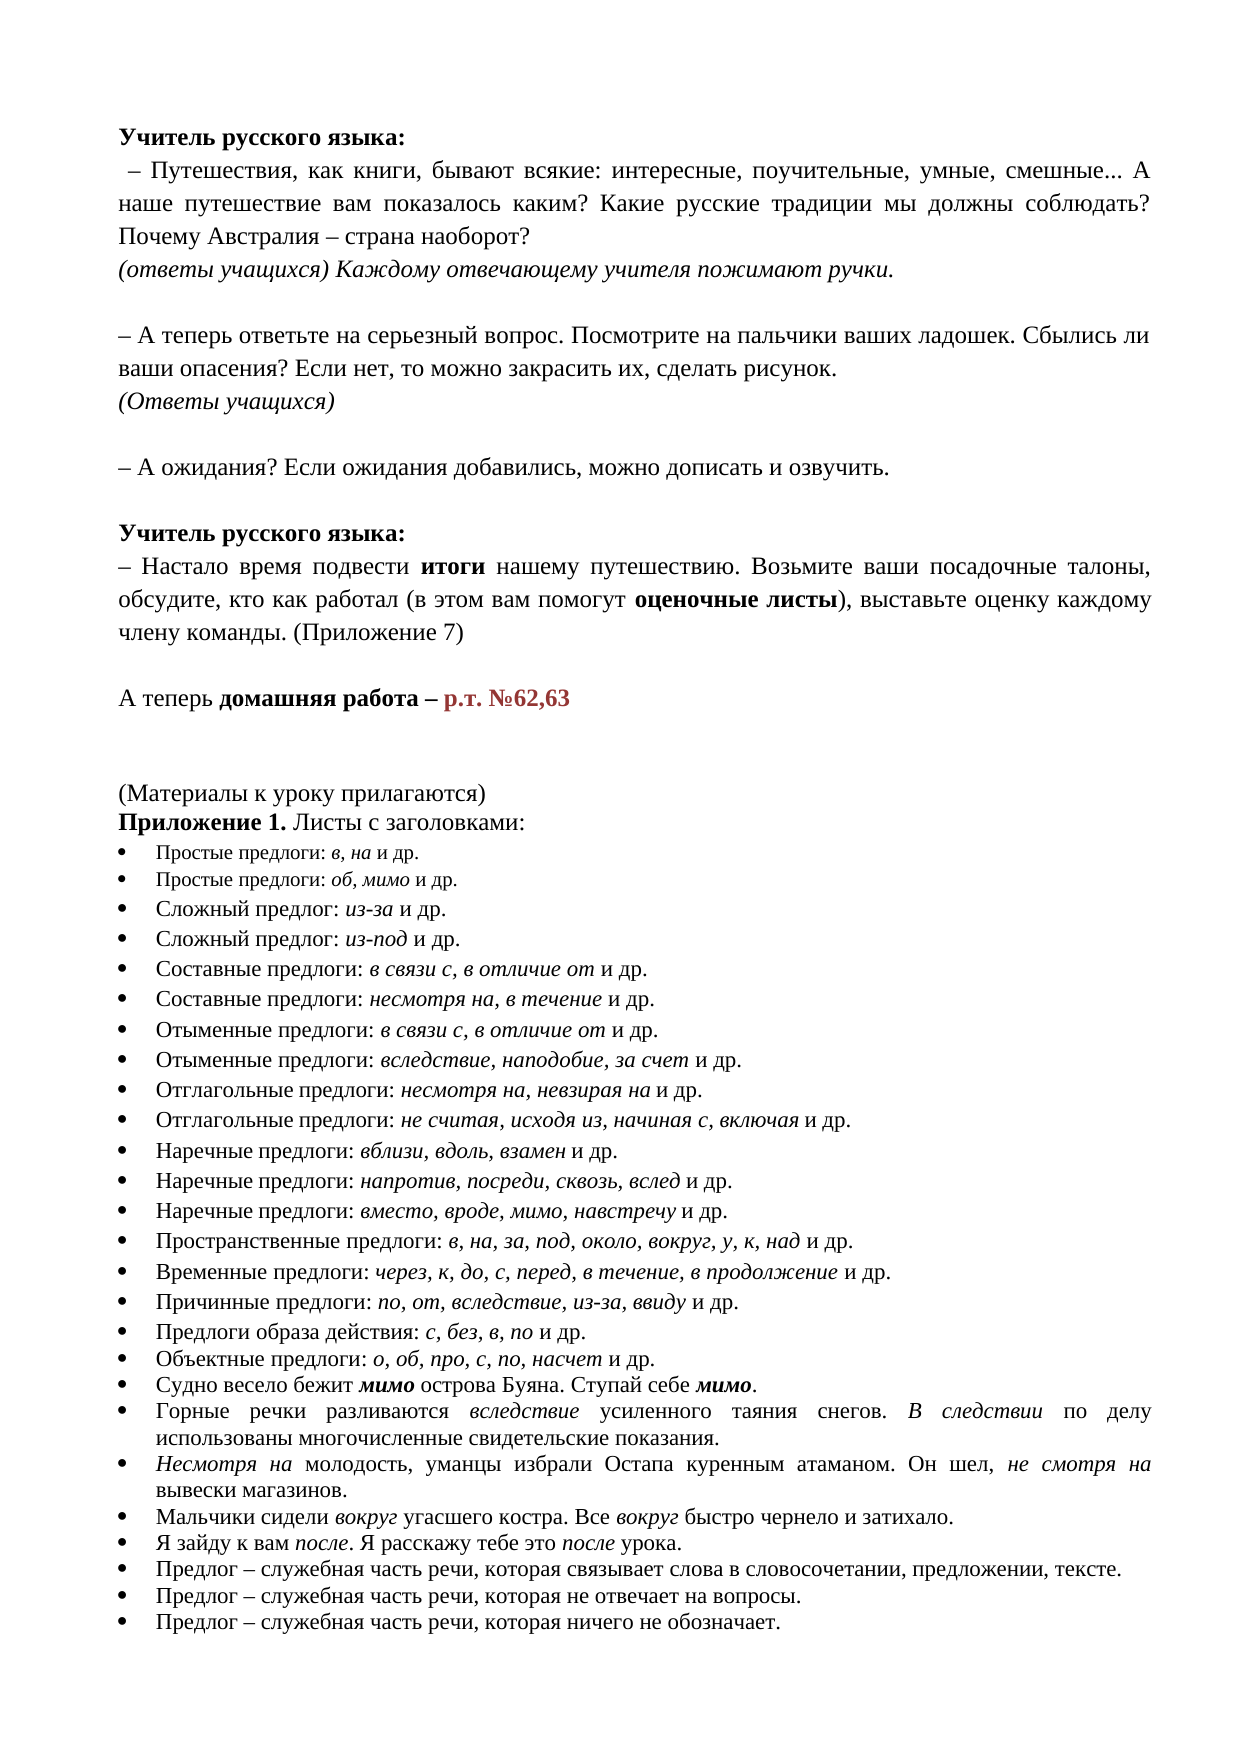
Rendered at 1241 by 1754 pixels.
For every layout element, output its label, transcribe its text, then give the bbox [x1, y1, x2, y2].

text – А теперь ответьте на серьезный вопрос. Посмотрите на пальчики ваших ладошек. Сбылись ли ваши опасения? Если нет, то можно закрасить их, сделать рисунок. [118, 320, 1152, 382]
list Горные речки разливаются вследствие усиленного таяния снегов. В следствии по делу использованы многочисленные свидетельские показания. [118, 1397, 1152, 1450]
list Объектные предлоги: о, об, про, с, по, насчет и др. [118, 1344, 1152, 1371]
list Наречные предлоги: вместо, вроде, мимо, навстречу и др. [118, 1197, 1152, 1224]
text Учитель русского языка: [118, 122, 1152, 150]
list Причинные предлоги: по, от, вследствие, из-за, ввиду и др. [118, 1288, 1152, 1314]
text Приложение 1. Листы с заголовками: [118, 807, 1152, 835]
list Наречные предлоги: напротив, посреди, сквозь, вслед и др. [118, 1167, 1152, 1193]
text (Материалы к уроку прилагаются) [118, 778, 1152, 807]
list Отыменные предлоги: вследствие, наподобие, за счет и др. [118, 1046, 1152, 1072]
text Учитель русского языка: [118, 518, 1152, 547]
list Простые предлоги: об, мимо и др. [118, 867, 1152, 891]
list Отглагольные предлоги: несмотря на, невзирая на и др. [118, 1076, 1152, 1102]
text – Настало время подвести итоги нашему путешествию. Возьмите ваши посадочные талоны, обсудите, кто как работал (в этом вам помогут оценочные листы), выставьте оценку каждому члену команды. (Приложение 7) [118, 551, 1152, 646]
list Я зайду к вам после. Я расскажу тебе это после урока. [118, 1529, 1152, 1555]
list Предлог – служебная часть речи, которая ничего не обозначает. [118, 1608, 1152, 1634]
list Составные предлоги: несмотря на, в течение и др. [118, 985, 1152, 1012]
list Предлог – служебная часть речи, которая связывает слова в словосочетании, предложении, тексте. [118, 1555, 1152, 1582]
list Отыменные предлоги: в связи с, в отличие от и др. [118, 1016, 1152, 1042]
list Сложный предлог: из-под и др. [118, 925, 1152, 951]
list Несмотря на молодость, уманцы избрали Остапа куренным атаманом. Он шел, не смотря на вывески магазинов. [118, 1450, 1152, 1503]
text А теперь домашняя работа – р.т. №62,63 [118, 683, 1152, 712]
list Предлоги образа действия: с, без, в, по и др. [118, 1318, 1152, 1344]
list Судно весело бежит мимо острова Буяна. Ступай себе мимо. [118, 1371, 1152, 1397]
text – А ожидания? Если ожидания добавились, можно дописать и озвучить. [118, 452, 1152, 481]
list Составные предлоги: в связи с, в отличие от и др. [118, 955, 1152, 982]
text – Путешествия, как книги, бывают всякие: интересные, поучительные, умные, смешные... А наше путешествие вам показалось каким? Какие русские традиции мы должны соблюдать? Почему Австралия – страна наоборот? [118, 155, 1152, 249]
list Сложный предлог: из-за и др. [118, 895, 1152, 921]
list Простые предлоги: в, на и др. [118, 839, 1152, 864]
list Отглагольные предлоги: не считая, исходя из, начиная с, включая и др. [118, 1106, 1152, 1133]
list Временные предлоги: через, к, до, с, перед, в течение, в продолжение и др. [118, 1258, 1152, 1284]
list Наречные предлоги: вблизи, вдоль, взамен и др. [118, 1137, 1152, 1163]
list Пространственные предлоги: в, на, за, под, около, вокруг, у, к, над и др. [118, 1228, 1152, 1254]
text (Ответы учащихся) [118, 386, 1152, 414]
list Предлог – служебная часть речи, которая не отвечает на вопросы. [118, 1582, 1152, 1608]
list Мальчики сидели вокруг угасшего костра. Все вокруг быстро чернело и затихало. [118, 1503, 1152, 1529]
text (ответы учащихся) Каждому отвечающему учителя пожимают ручки. [118, 254, 1152, 282]
